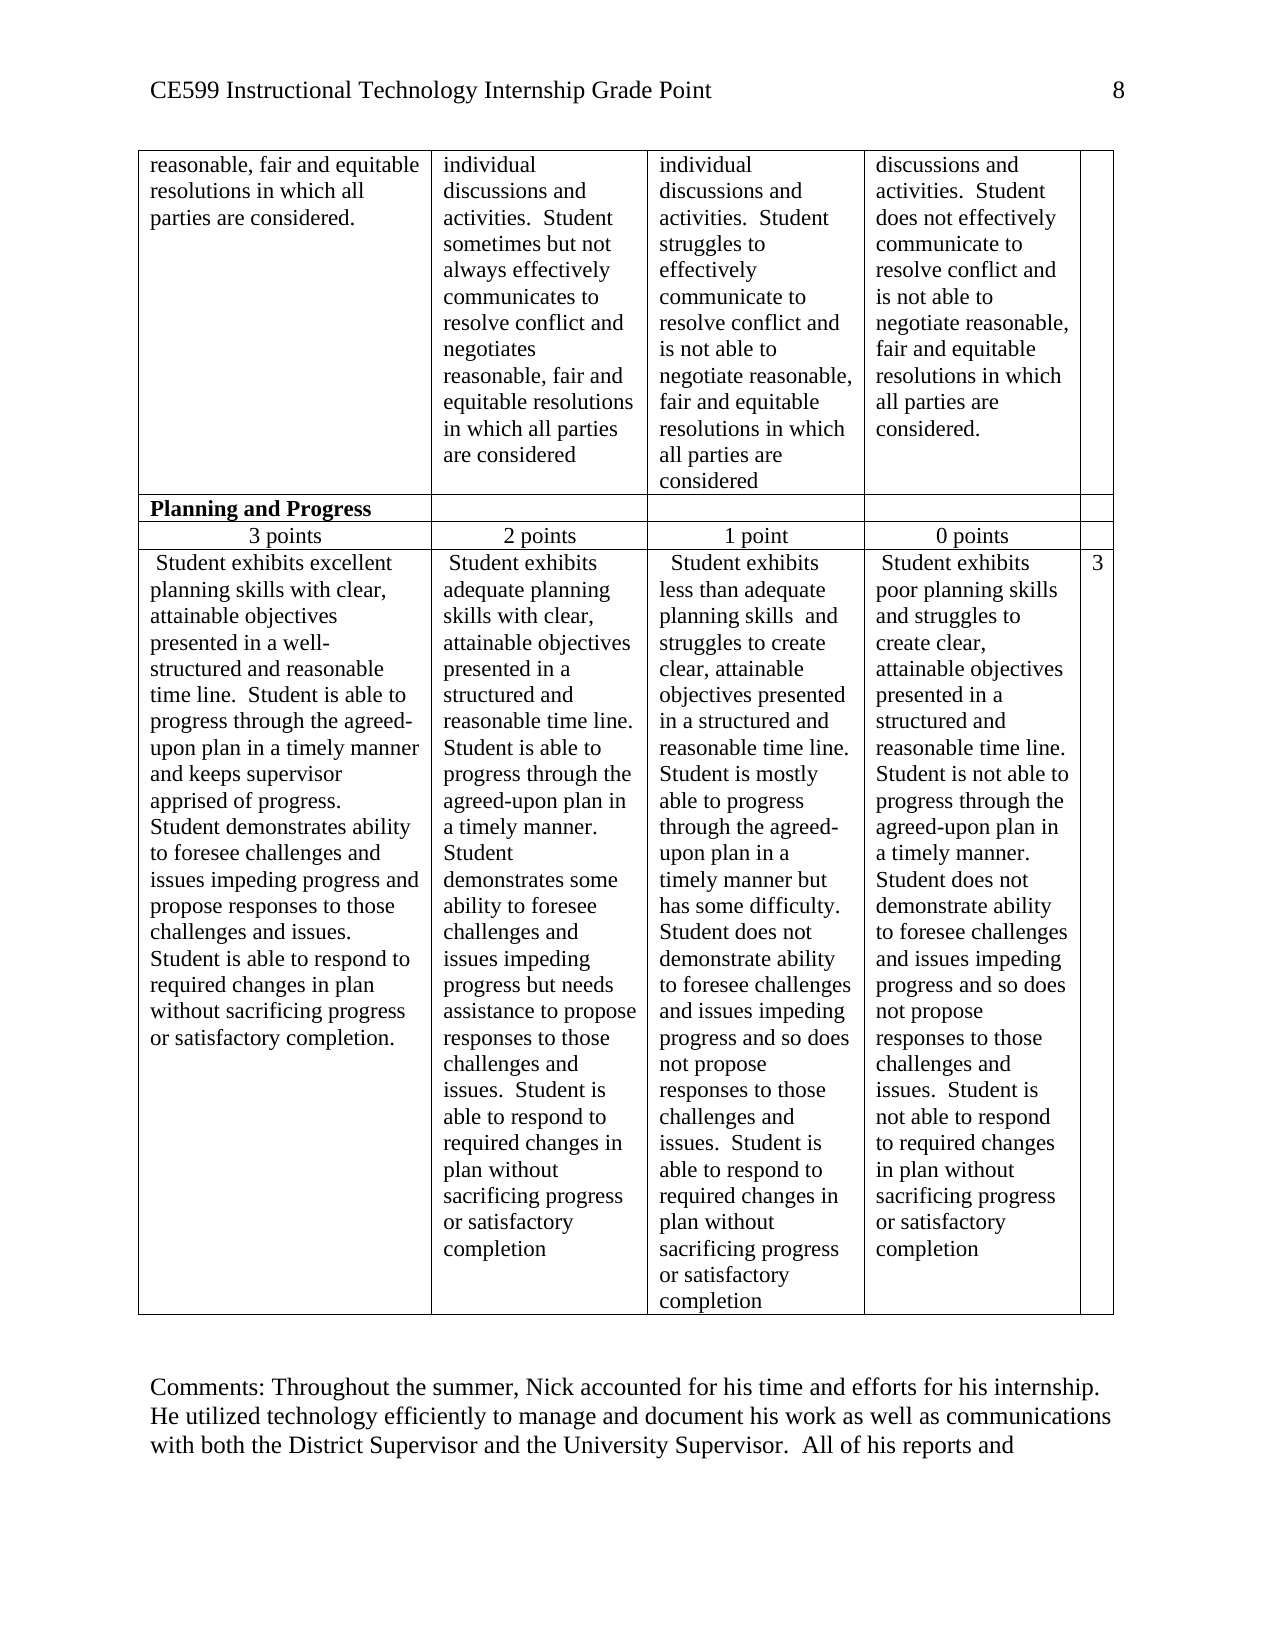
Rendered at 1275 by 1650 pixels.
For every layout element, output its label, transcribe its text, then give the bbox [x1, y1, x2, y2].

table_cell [139, 151, 431, 494]
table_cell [432, 151, 647, 494]
table_cell [1081, 495, 1113, 521]
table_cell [865, 151, 1080, 494]
table_cell Student exhibits less than adequate planning skills and struggles to create clear, attainable objectives presented in a structured and reasonable time line. Student is mostly able to progress through the agreed-upon plan in a timely manner but has some difficulty. Student does not demonstrate ability to foresee challenges and issues impeding progress and so does not propose responses to those challenges and issues. Student is able to respond to required changes in plan without sacrificing progress or satisfactory completion [648, 550, 864, 1314]
table_cell 1 point [648, 522, 864, 548]
table_cell [865, 495, 1080, 521]
table_cell Student exhibits adequate planning skills with clear, attainable objectives presented in a structured and reasonable time line. Student is able to progress through the agreed-upon plan in a timely manner. Student demonstrates some ability to foresee challenges and issues impeding progress but needs assistance to propose responses to those challenges and issues. Student is able to respond to required changes in plan without sacrificing progress or satisfactory completion [432, 550, 647, 1314]
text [150, 1372, 1125, 1458]
table_cell Planning and Progress [139, 495, 431, 521]
table_cell 3 points [139, 522, 431, 548]
table_cell Student exhibits poor planning skills and struggles to create clear, attainable objectives presented in a structured and reasonable time line. Student is not able to progress through the agreed-upon plan in a timely manner. Student does not demonstrate ability to foresee challenges and issues impeding progress and so does not propose responses to those challenges and issues. Student is not able to respond to required changes in plan without sacrificing progress or satisfactory completion [865, 550, 1080, 1314]
table_cell 0 points [865, 522, 1080, 548]
table_cell 3 [1081, 151, 1113, 494]
table_cell [432, 495, 647, 521]
table_cell 3 [1081, 550, 1113, 1314]
table_cell [648, 495, 864, 521]
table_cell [648, 151, 864, 494]
table_cell Student exhibits excellent planning skills with clear, attainable objectives presented in a well-structured and reasonable time line. Student is able to progress through the agreed-upon plan in a timely manner and keeps supervisor apprised of progress. Student demonstrates ability to foresee challenges and issues impeding progress and propose responses to those challenges and issues. Student is able to respond to required changes in plan without sacrificing progress or satisfactory completion. [139, 550, 431, 1314]
table_cell 2 points [432, 522, 647, 548]
table_cell [1081, 522, 1113, 548]
